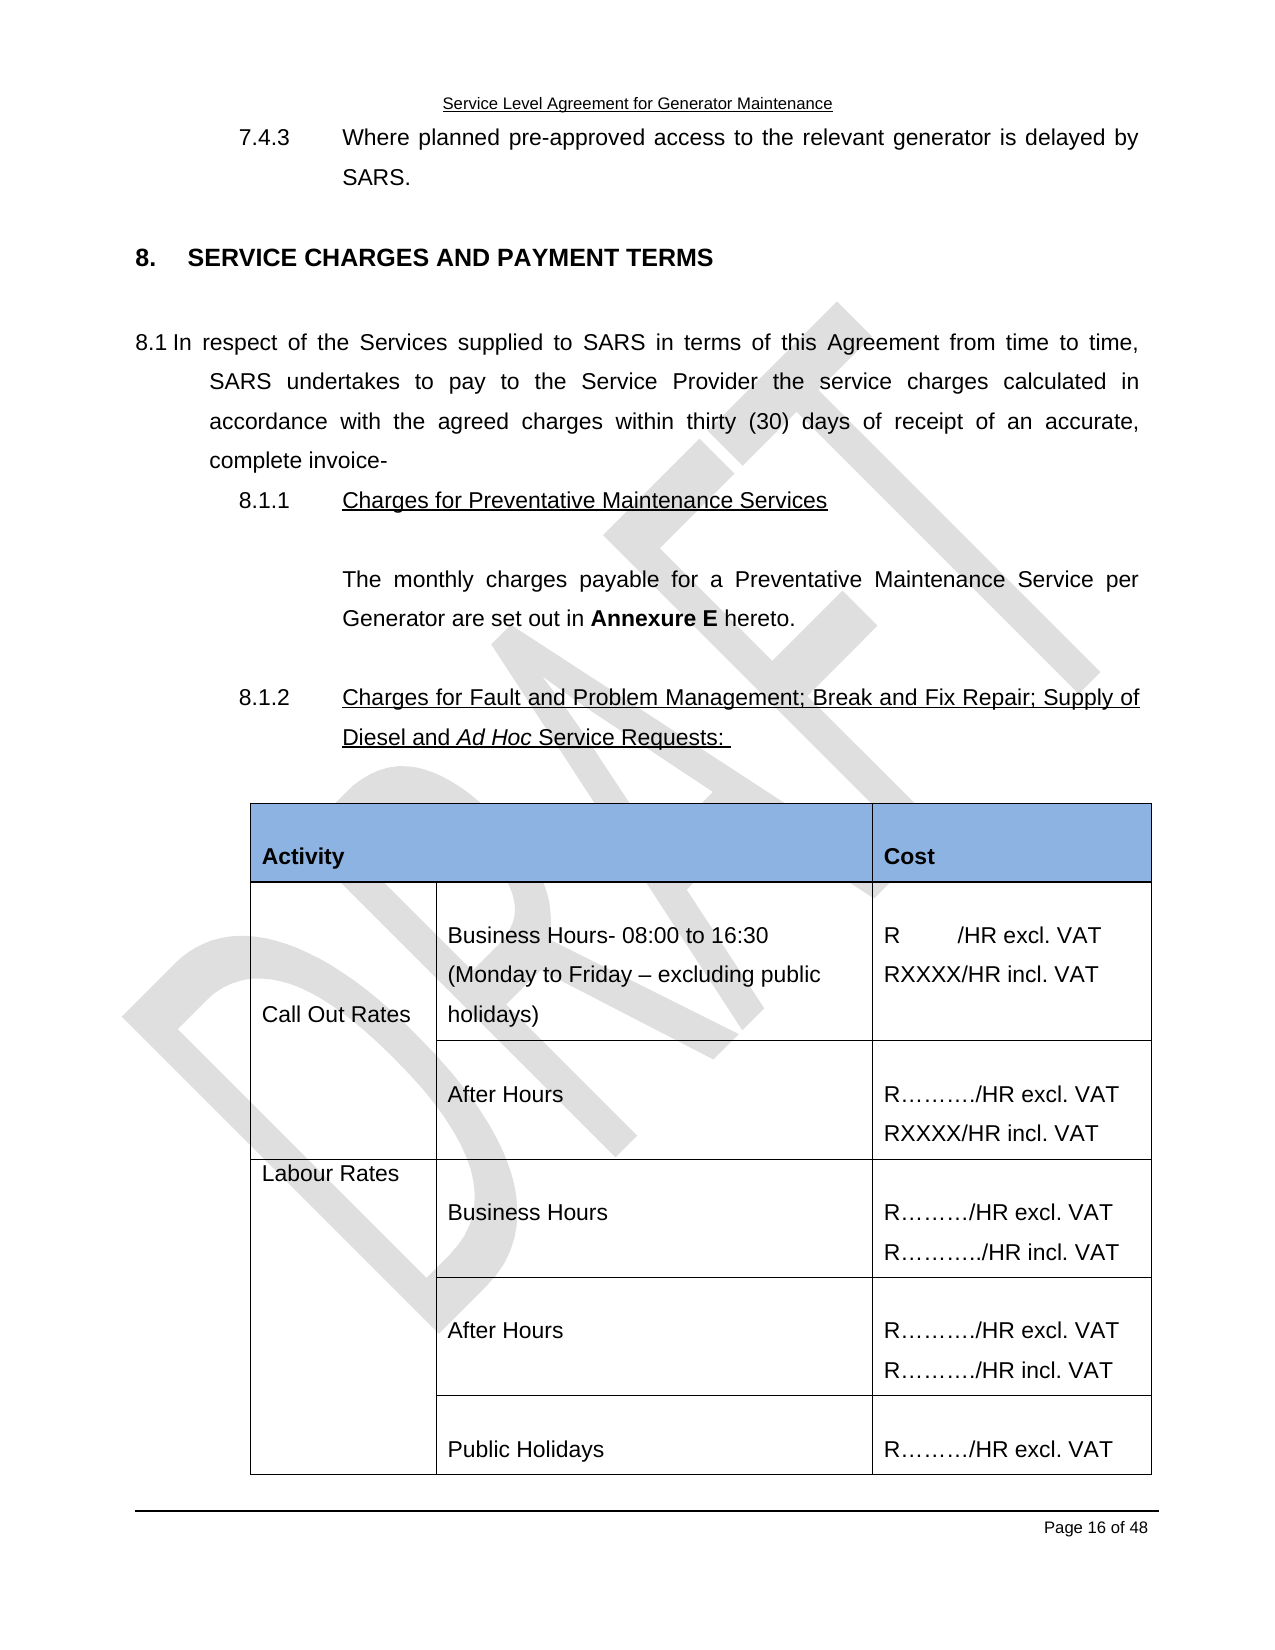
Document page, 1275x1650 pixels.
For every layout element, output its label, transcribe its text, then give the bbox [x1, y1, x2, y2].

table_cell After Hours [437, 1278, 872, 1395]
subtitle In respect of the Services supplied to SARS in terms of this Agreement from time to time, SARS undertakes to pay to the Service Provider the service charges calculated in accordance with the agreed charges within thirty (30) days of receipt of an accurate, complete invoice- [135, 329, 1140, 473]
table_cell Public Holidays [437, 1396, 872, 1474]
list The monthly charges payable for a Preventative Maintenance Service per Generator are set out in Annexure E hereto. [342, 566, 1140, 631]
table_cell R………./HR excl. VAT RXXXX/HR incl. VAT [873, 1041, 1151, 1159]
table_cell R /HR excl. VAT RXXXX/HR incl. VAT [873, 883, 1151, 1040]
subtitle Charges for Preventative Maintenance Services [239, 487, 1140, 513]
subtitle Charges for Fault and Problem Management; Break and Fix Repair; Supply of Diesel and Ad Hoc Service Requests: [239, 684, 1140, 750]
table_cell After Hours [437, 1041, 872, 1159]
subtitle Where planned pre-approved access to the relevant generator is delayed by SARS. [239, 124, 1140, 190]
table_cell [873, 1396, 1151, 1474]
table_header Cost [873, 804, 1151, 881]
table_cell R………/HR excl. VAT R………../HR incl. VAT [873, 1160, 1151, 1277]
table_cell Business Hours [437, 1160, 872, 1277]
table_cell Labour Rates [251, 1160, 436, 1474]
table_header Activity [251, 804, 872, 881]
table_cell R………./HR excl. VAT R………./HR incl. VAT [873, 1278, 1151, 1395]
subtitle SERVICE CHARGES AND PAYMENT TERMS [135, 242, 1140, 271]
table_cell Business Hours- 08:00 to 16:30 (Monday to Friday – excluding public holidays) [437, 883, 872, 1040]
table_cell Call Out Rates [251, 883, 436, 1159]
